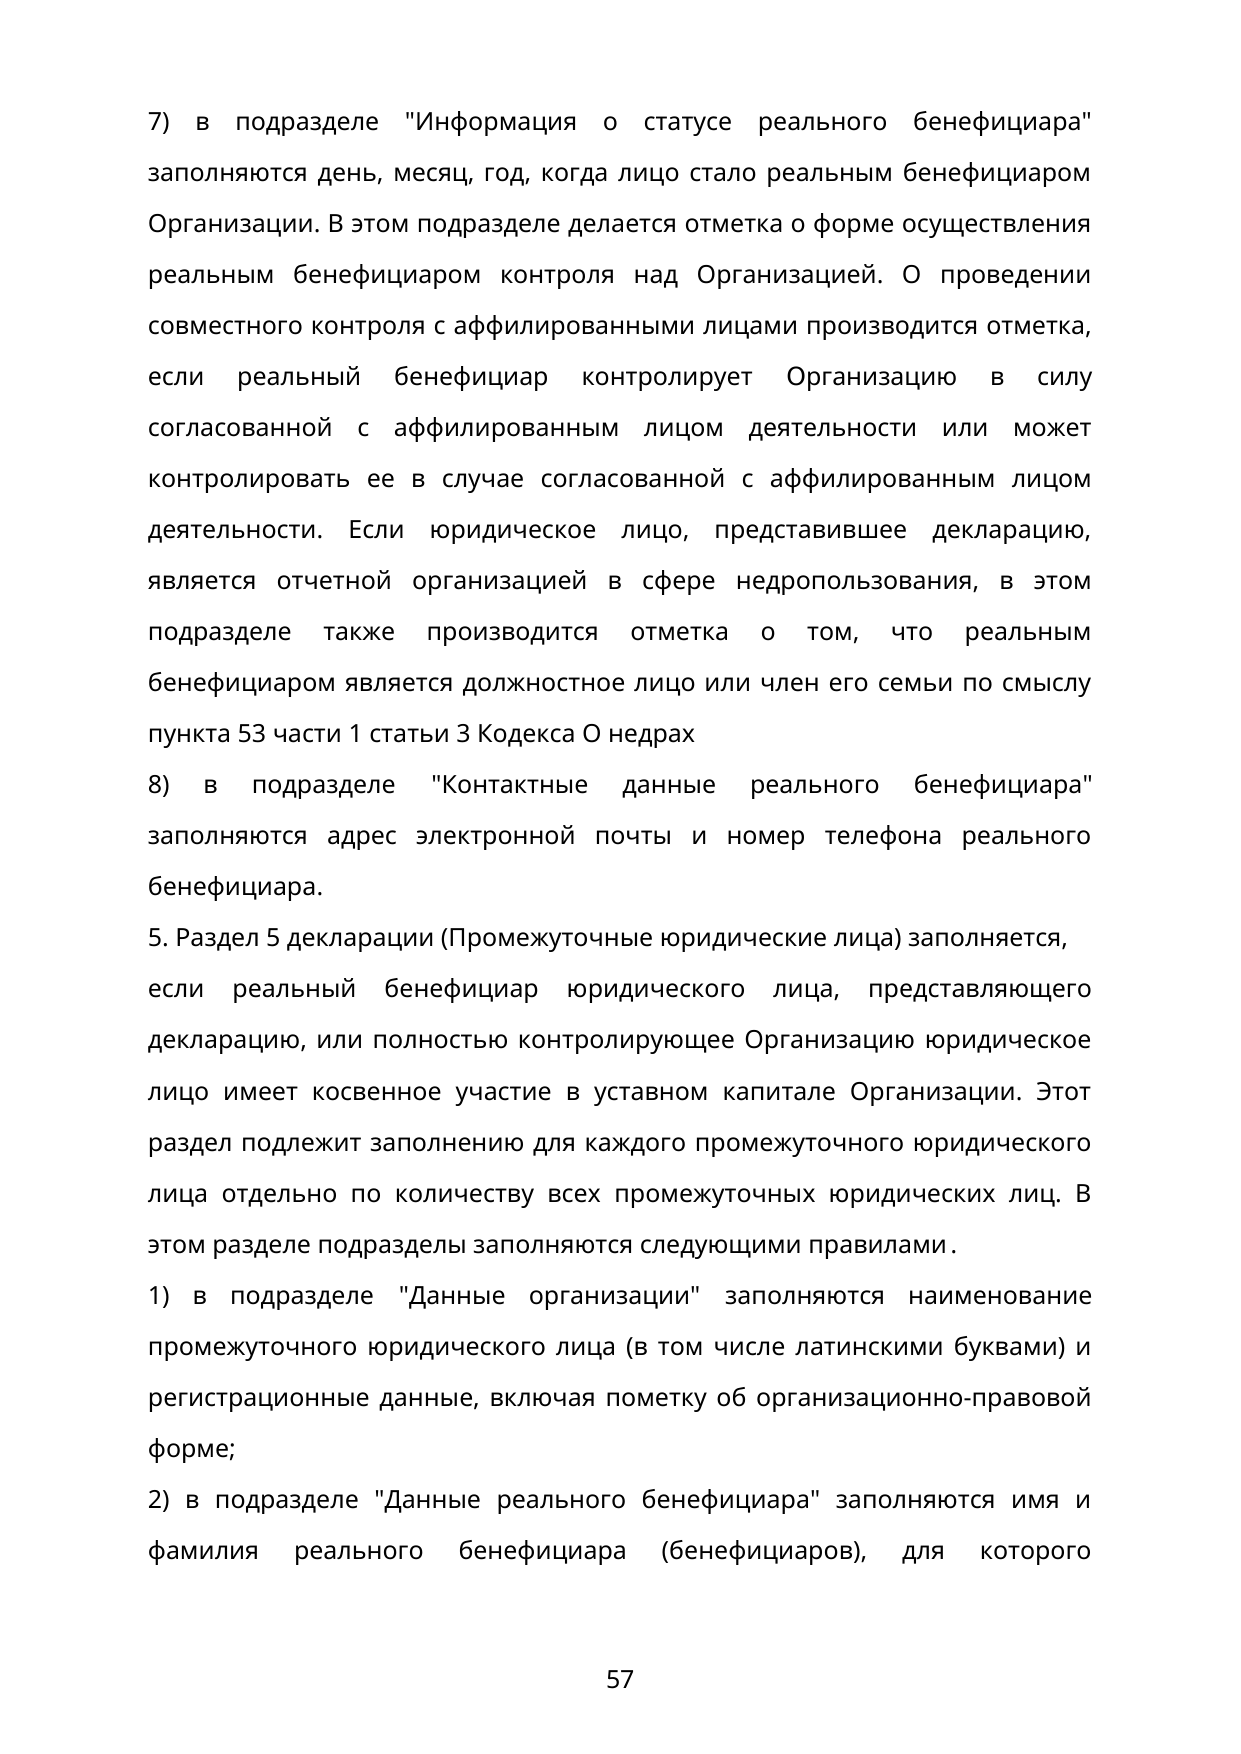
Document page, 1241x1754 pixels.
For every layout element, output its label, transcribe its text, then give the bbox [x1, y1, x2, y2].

text 8) в подразделе "Контактные данные реального бенефициара" заполняются адрес электронной почты и номер телефона реального бенефициара. [148, 767, 1092, 903]
text если реальный бенефициар юридического лица, представляющего декларацию, или полностью контролирующее Организацию юридическое лицо имеет косвенное участие в уставном капитале Организации. Этот раздел подлежит заполнению для каждого промежуточного юридического лица отдельно по количеству всех промежуточных юридических лиц. В этом разделе подразделы заполняются следующими правилами․ [148, 971, 1092, 1260]
text 7) в подразделе "Информация о статусе реального бенефициара" заполняются день, месяц, год, когда лицо стало реальным бенефициаром Организации. В этом подразделе делается отметка о форме осуществления реальным бенефициаром контроля над Организацией. О проведении совместного контроля с аффилированными лицами производится отметка, если реальный бенефициар контролирует Օрганизацию в силу согласованной с аффилированным лицом деятельности или может контролировать ее в случае согласованной с аффилированным лицом деятельности. Если юридическое лицо, представившее декларацию, является отчетной организацией в сфере недропользования, в этом подразделе также производится отметка о том, что реальным бенефициаром является должностное лицо или член его семьи по смыслу пункта 53 части 1 статьи 3 Кодекса О недрах [148, 103, 1092, 750]
text 5. Раздел 5 декларации (Промежуточные юридические лица) заполняется, [148, 920, 1092, 954]
text 1) в подразделе "Данные организации" заполняются наименование промежуточного юридического лица (в том числе латинскими буквами) и регистрационные данные, включая пометку об организационно-правовой форме; [148, 1277, 1092, 1464]
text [148, 1482, 1092, 1567]
